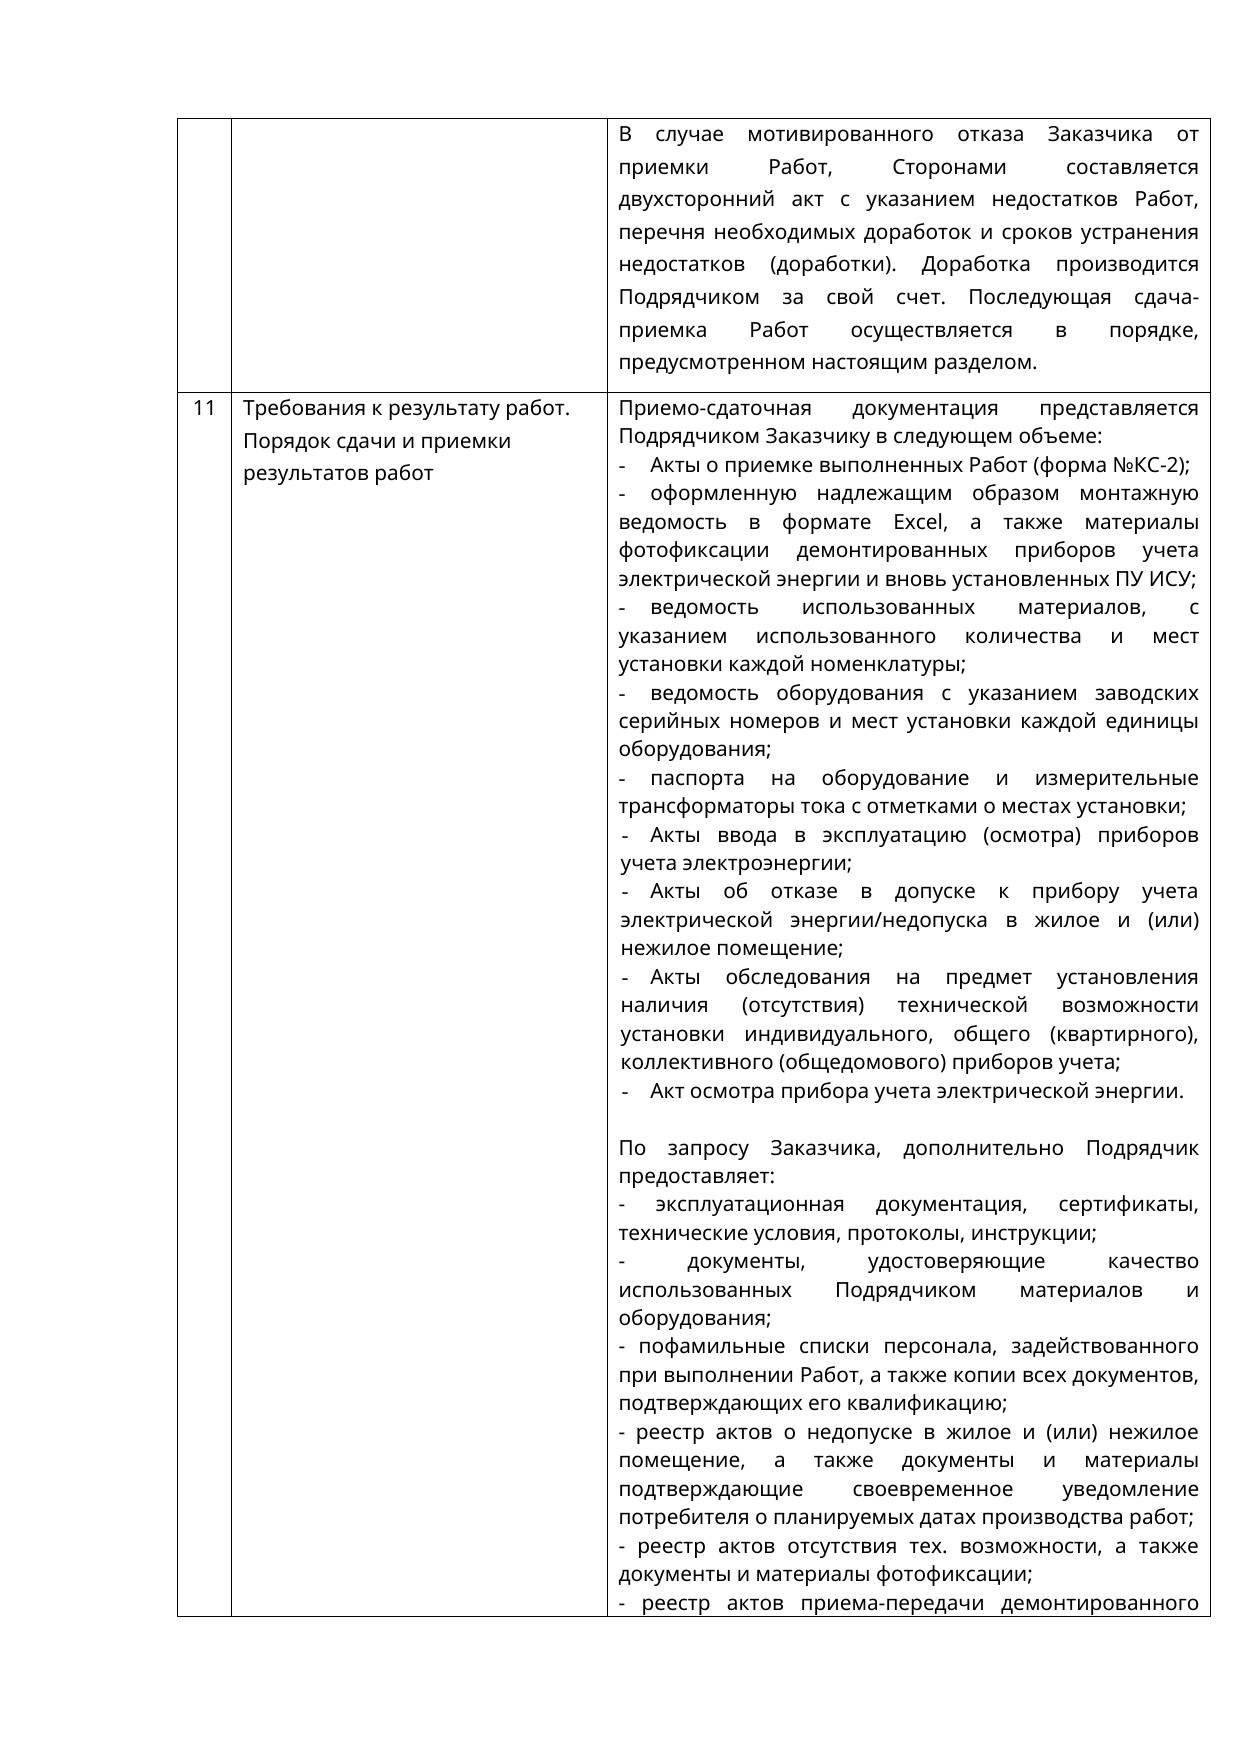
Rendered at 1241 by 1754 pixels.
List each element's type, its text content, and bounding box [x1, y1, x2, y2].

table_cell 10 [178, 119, 231, 392]
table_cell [608, 393, 1210, 1616]
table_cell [232, 119, 607, 392]
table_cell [608, 119, 1210, 392]
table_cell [232, 393, 607, 1616]
table_cell 11 [178, 393, 231, 1616]
